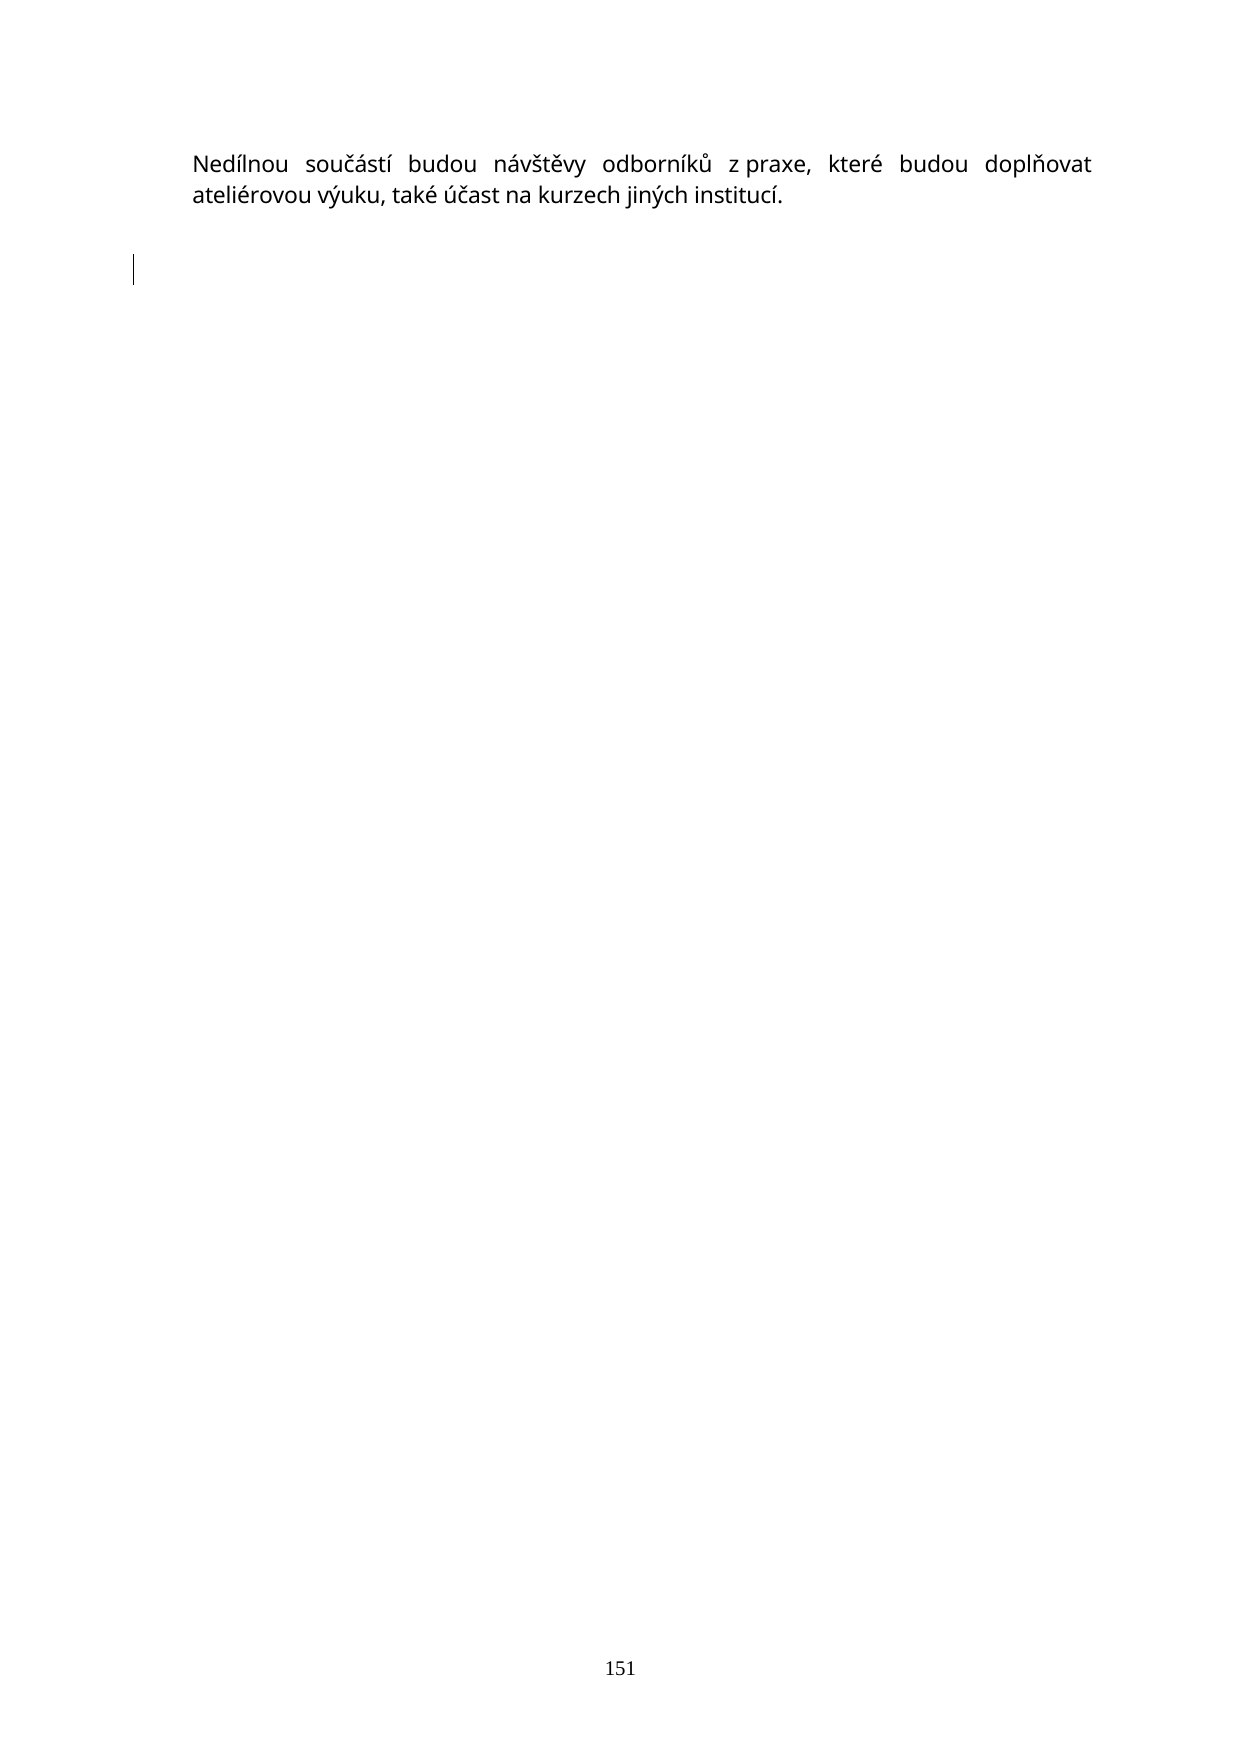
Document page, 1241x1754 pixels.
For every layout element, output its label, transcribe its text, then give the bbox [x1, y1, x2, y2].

text Nedílnou součástí budou návštěvy odborníků z praxe, které budou doplňovat ateliérovou výuku, také účast na kurzech jiných institucí. [192, 148, 1092, 210]
